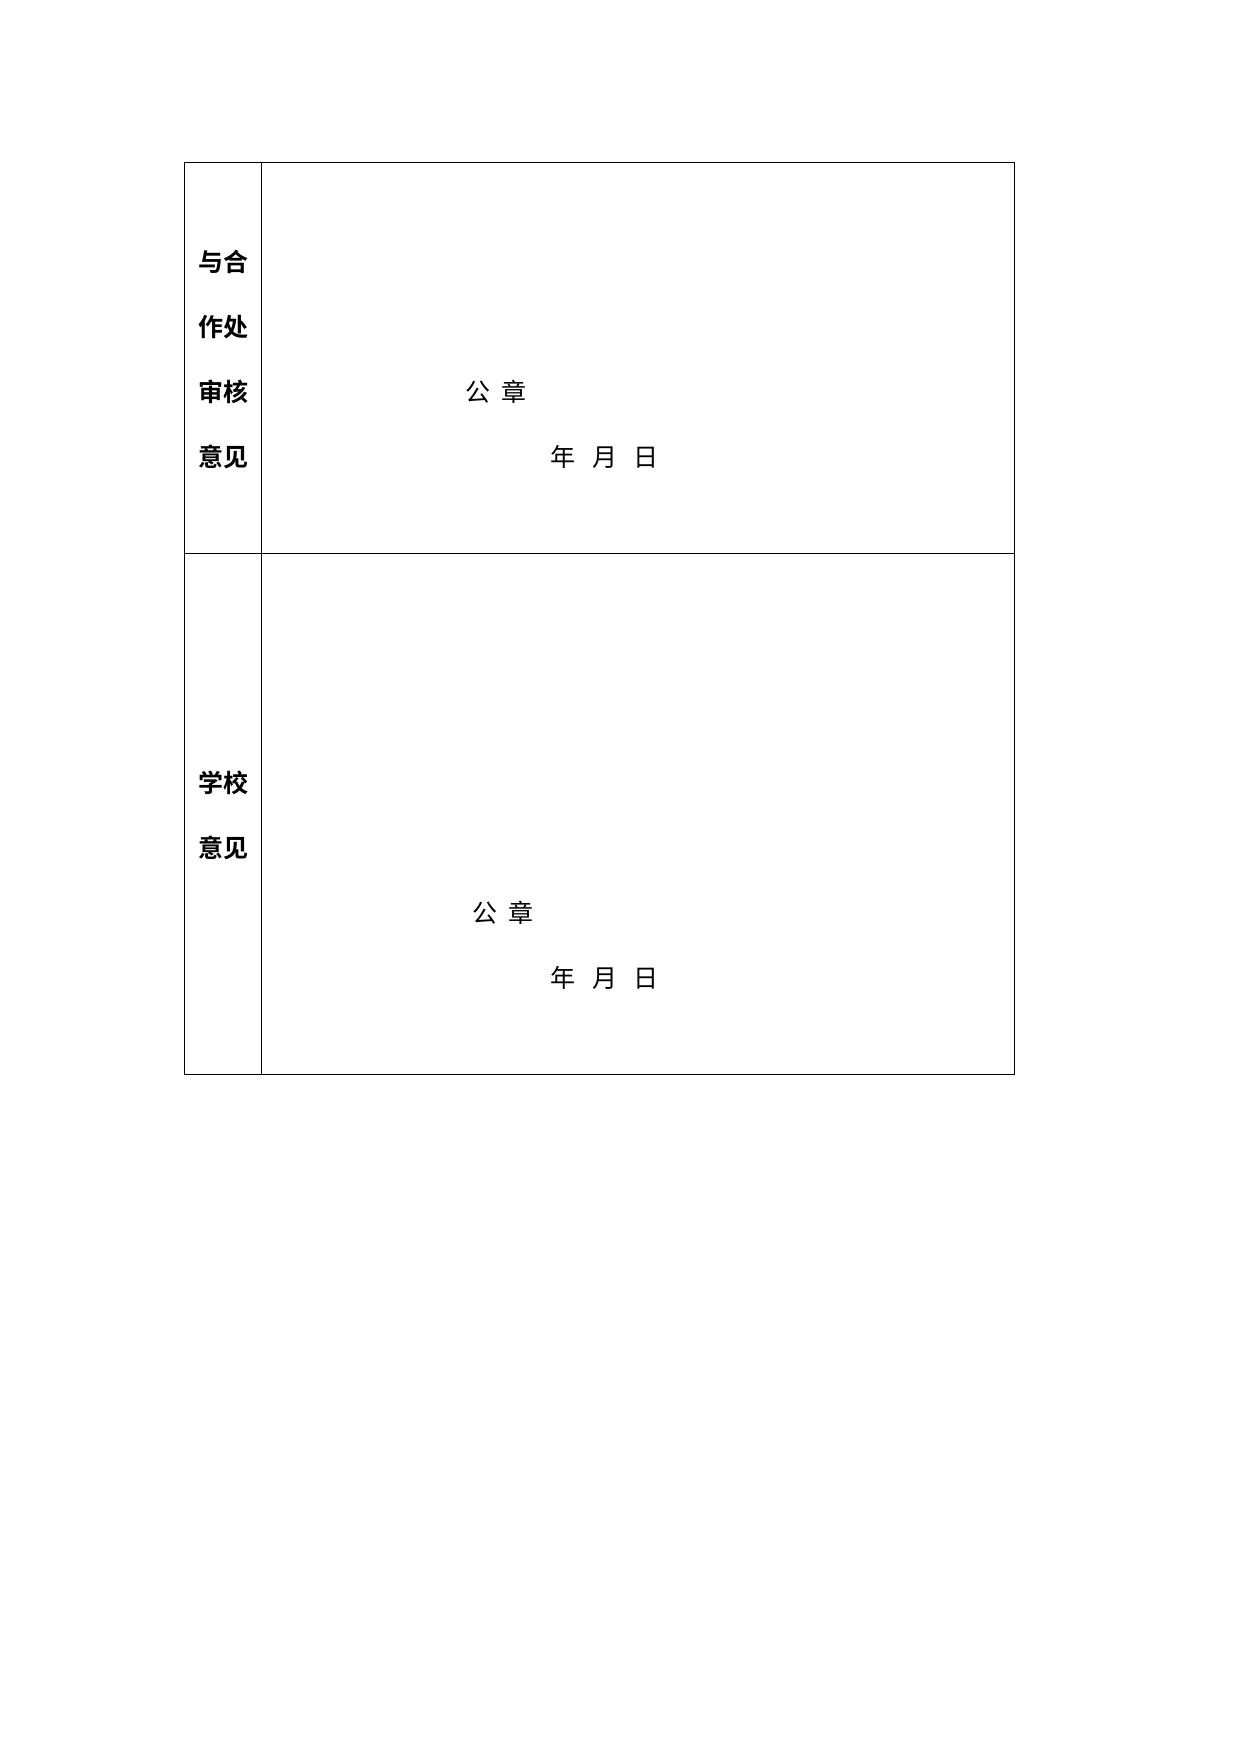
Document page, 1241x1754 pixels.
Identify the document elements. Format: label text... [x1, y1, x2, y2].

table_cell 科技与合作处审核意见 [185, 163, 261, 553]
table_cell 学校意见 [185, 554, 261, 1074]
table_cell 公 章 年 月 日 [262, 163, 1014, 553]
table_cell 公 章 年 月 日 [262, 554, 1014, 1074]
